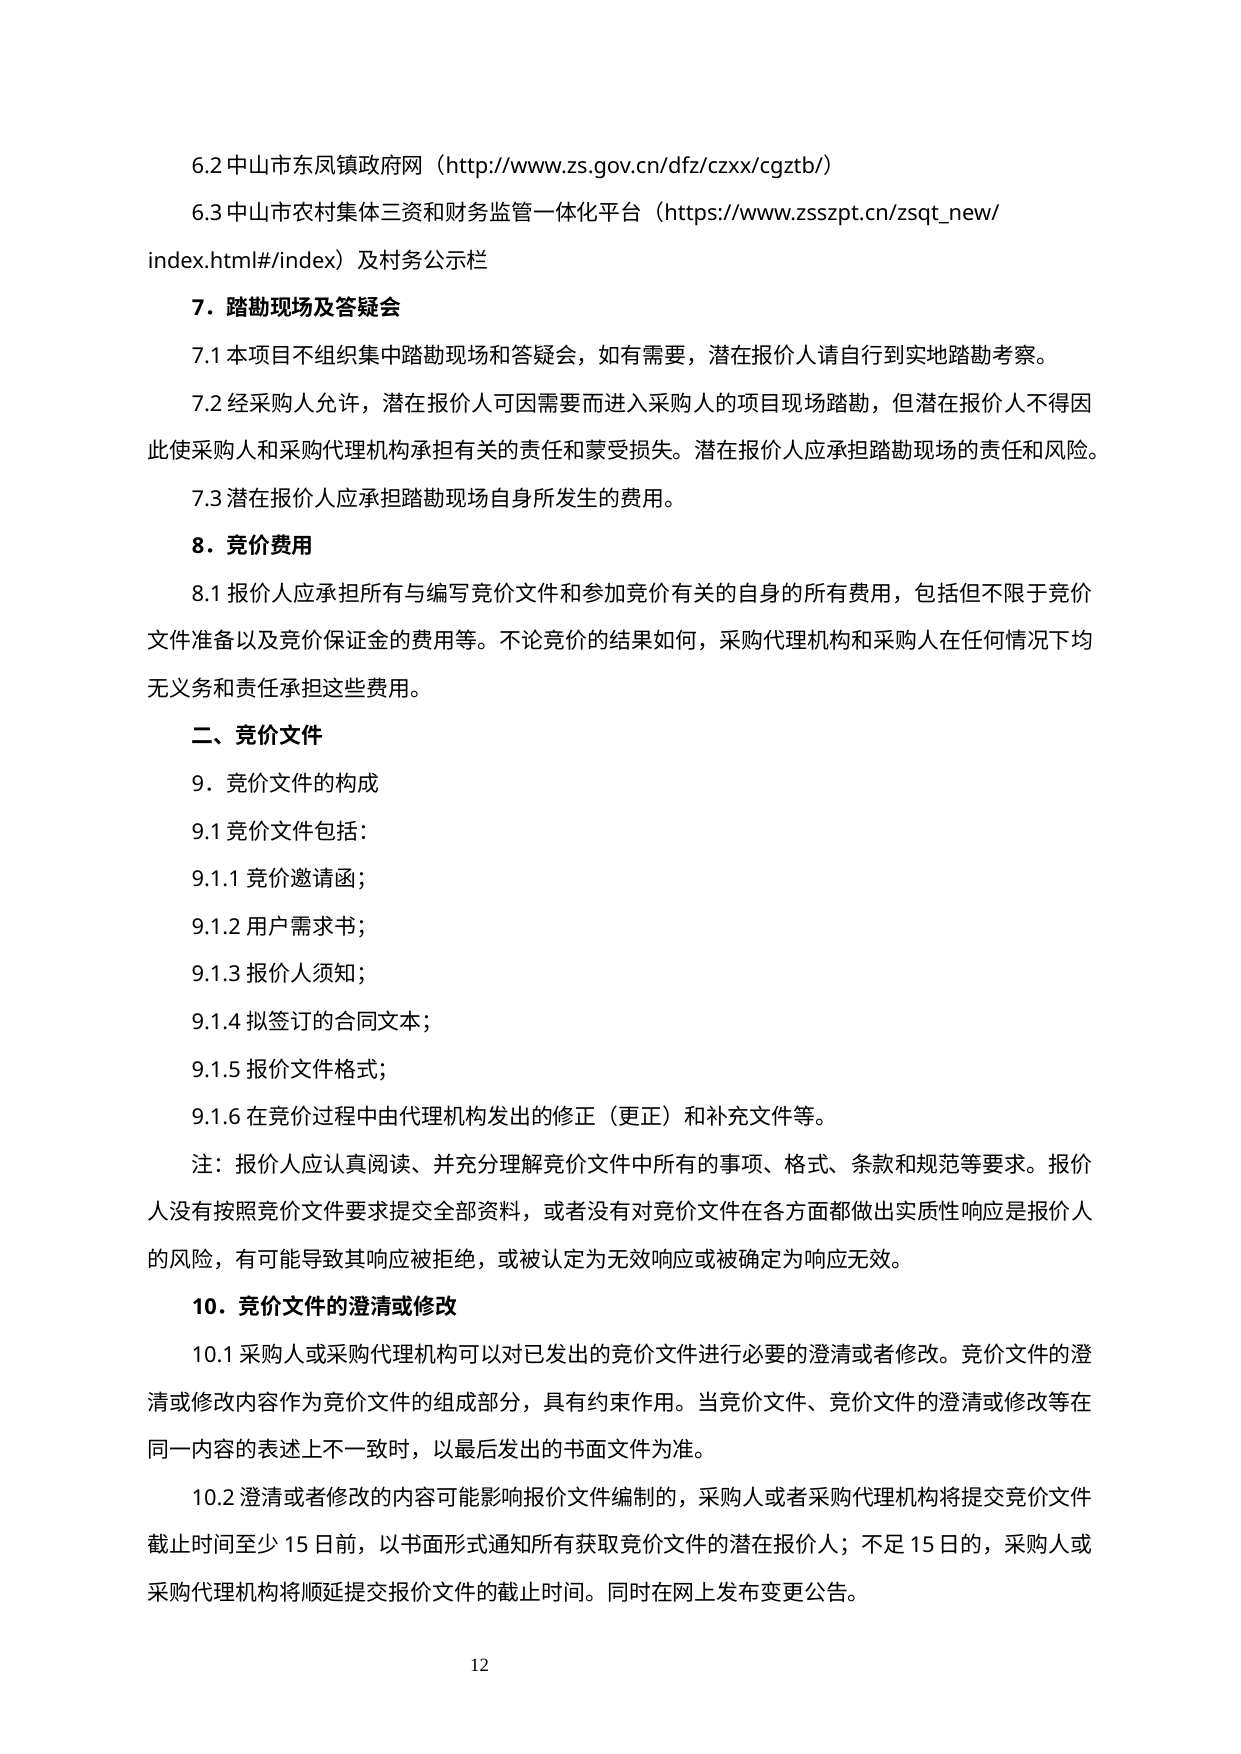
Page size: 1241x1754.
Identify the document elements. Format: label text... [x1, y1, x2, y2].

text 10.2澄清或者修改的内容可能影响报价文件编制的，采购人或者采购代理机构将提交竞价文件截止时间至少15日前，以书面形式通知所有获取竞价文件的潜在报价人；不足15日的，采购人或采购代理机构将顺延提交报价文件的截止时间。同时在网上发布变更公告。 [148, 1479, 1093, 1606]
text 7．踏勘现场及答疑会 [148, 290, 1093, 322]
text 注：报价人应认真阅读、并充分理解竞价文件中所有的事项、格式、条款和规范等要求。报价人没有按照竞价文件要求提交全部资料，或者没有对竞价文件在各方面都做出实质性响应是报价人的风险，有可能导致其响应被拒绝，或被认定为无效响应或被确定为响应无效。 [148, 1147, 1093, 1273]
text 9.1.5 报价文件格式； [148, 1052, 1093, 1083]
text 9．竞价文件的构成 [148, 766, 1093, 798]
text 9.1.4 拟签订的合同文本； [148, 1004, 1093, 1036]
subtitle 6.2中山市东凤镇政府网（http://www.zs.gov.cn/dfz/czxx/cgztb/） [148, 148, 1093, 179]
text 9.1.6 在竞价过程中由代理机构发出的修正（更正）和补充文件等。 [148, 1099, 1093, 1131]
text 9.1.2 用户需求书； [148, 909, 1093, 941]
text 7.2经采购人允许，潜在报价人可因需要而进入采购人的项目现场踏勘，但潜在报价人不得因此使采购人和采购代理机构承担有关的责任和蒙受损失。潜在报价人应承担踏勘现场的责任和风险。 [148, 386, 1093, 465]
subtitle 6.3中山市农村集体三资和财务监管一体化平台（https://www.zsszpt.cn/zsqt_new/index.html#/index）及村务公示栏 [148, 195, 1093, 274]
text 10.1采购人或采购代理机构可以对已发出的竞价文件进行必要的澄清或者修改。竞价文件的澄清或修改内容作为竞价文件的组成部分，具有约束作用。当竞价文件、竞价文件的澄清或修改等在同一内容的表述上不一致时，以最后发出的书面文件为准。 [148, 1337, 1093, 1464]
text 10．竞价文件的澄清或修改 [148, 1289, 1093, 1321]
text 8.1报价人应承担所有与编写竞价文件和参加竞价有关的自身的所有费用，包括但不限于竞价文件准备以及竞价保证金的费用等。不论竞价的结果如何，采购代理机构和采购人在任何情况下均无义务和责任承担这些费用。 [148, 576, 1093, 703]
text 9.1.1 竞价邀请函； [148, 861, 1093, 893]
text 8．竞价费用 [148, 528, 1093, 560]
text 7.3潜在报价人应承担踏勘现场自身所发生的费用。 [148, 481, 1093, 512]
text 7.1本项目不组织集中踏勘现场和答疑会，如有需要，潜在报价人请自行到实地踏勘考察。 [148, 338, 1093, 370]
text 二、竞价文件 [148, 718, 1093, 750]
text 9.1.3 报价人须知； [148, 956, 1093, 988]
text 9.1竞价文件包括： [148, 814, 1093, 845]
